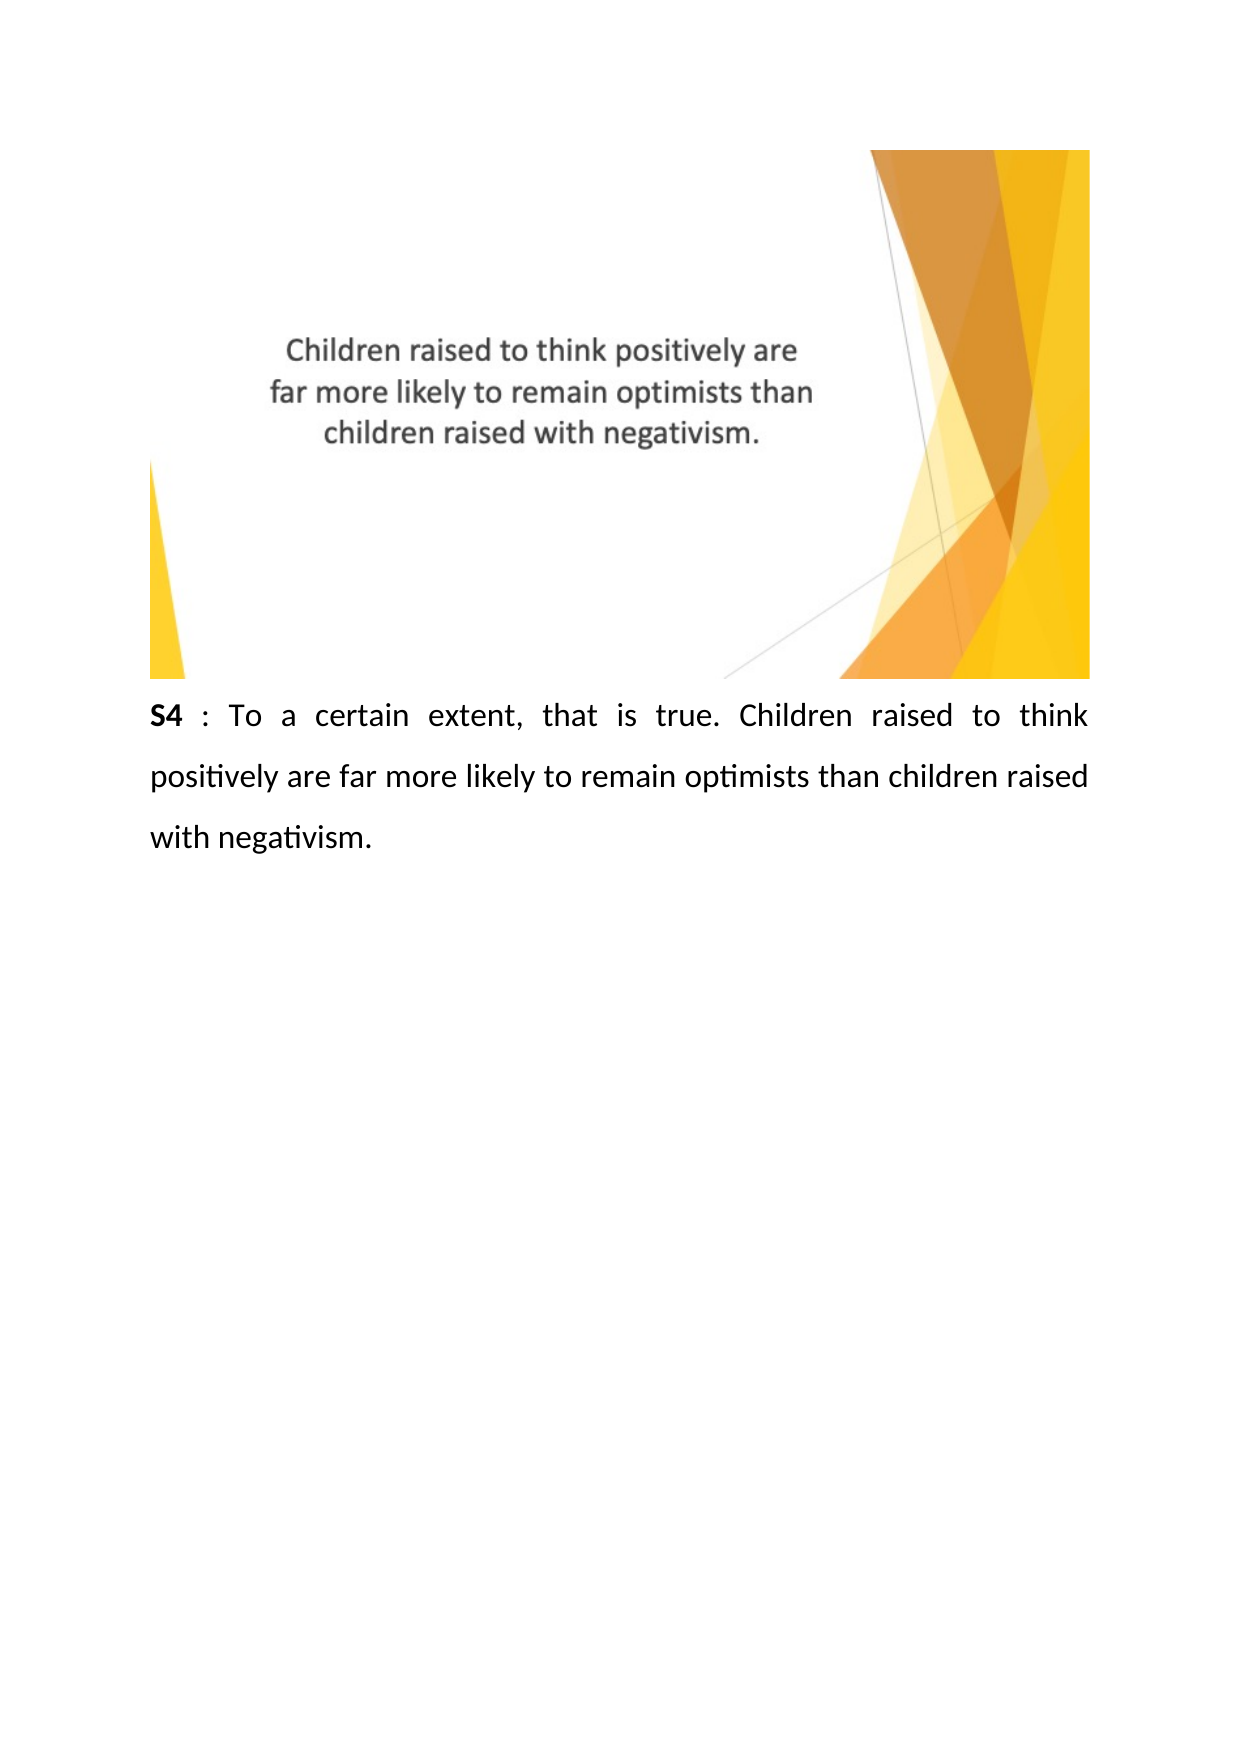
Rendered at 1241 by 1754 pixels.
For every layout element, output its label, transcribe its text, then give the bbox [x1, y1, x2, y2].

picture [150, 150, 1090, 679]
text S4 : To a certain extent, that is true. Children raised to think positively are far more likely to remain optimists than children raised with negativism. [150, 694, 1090, 857]
